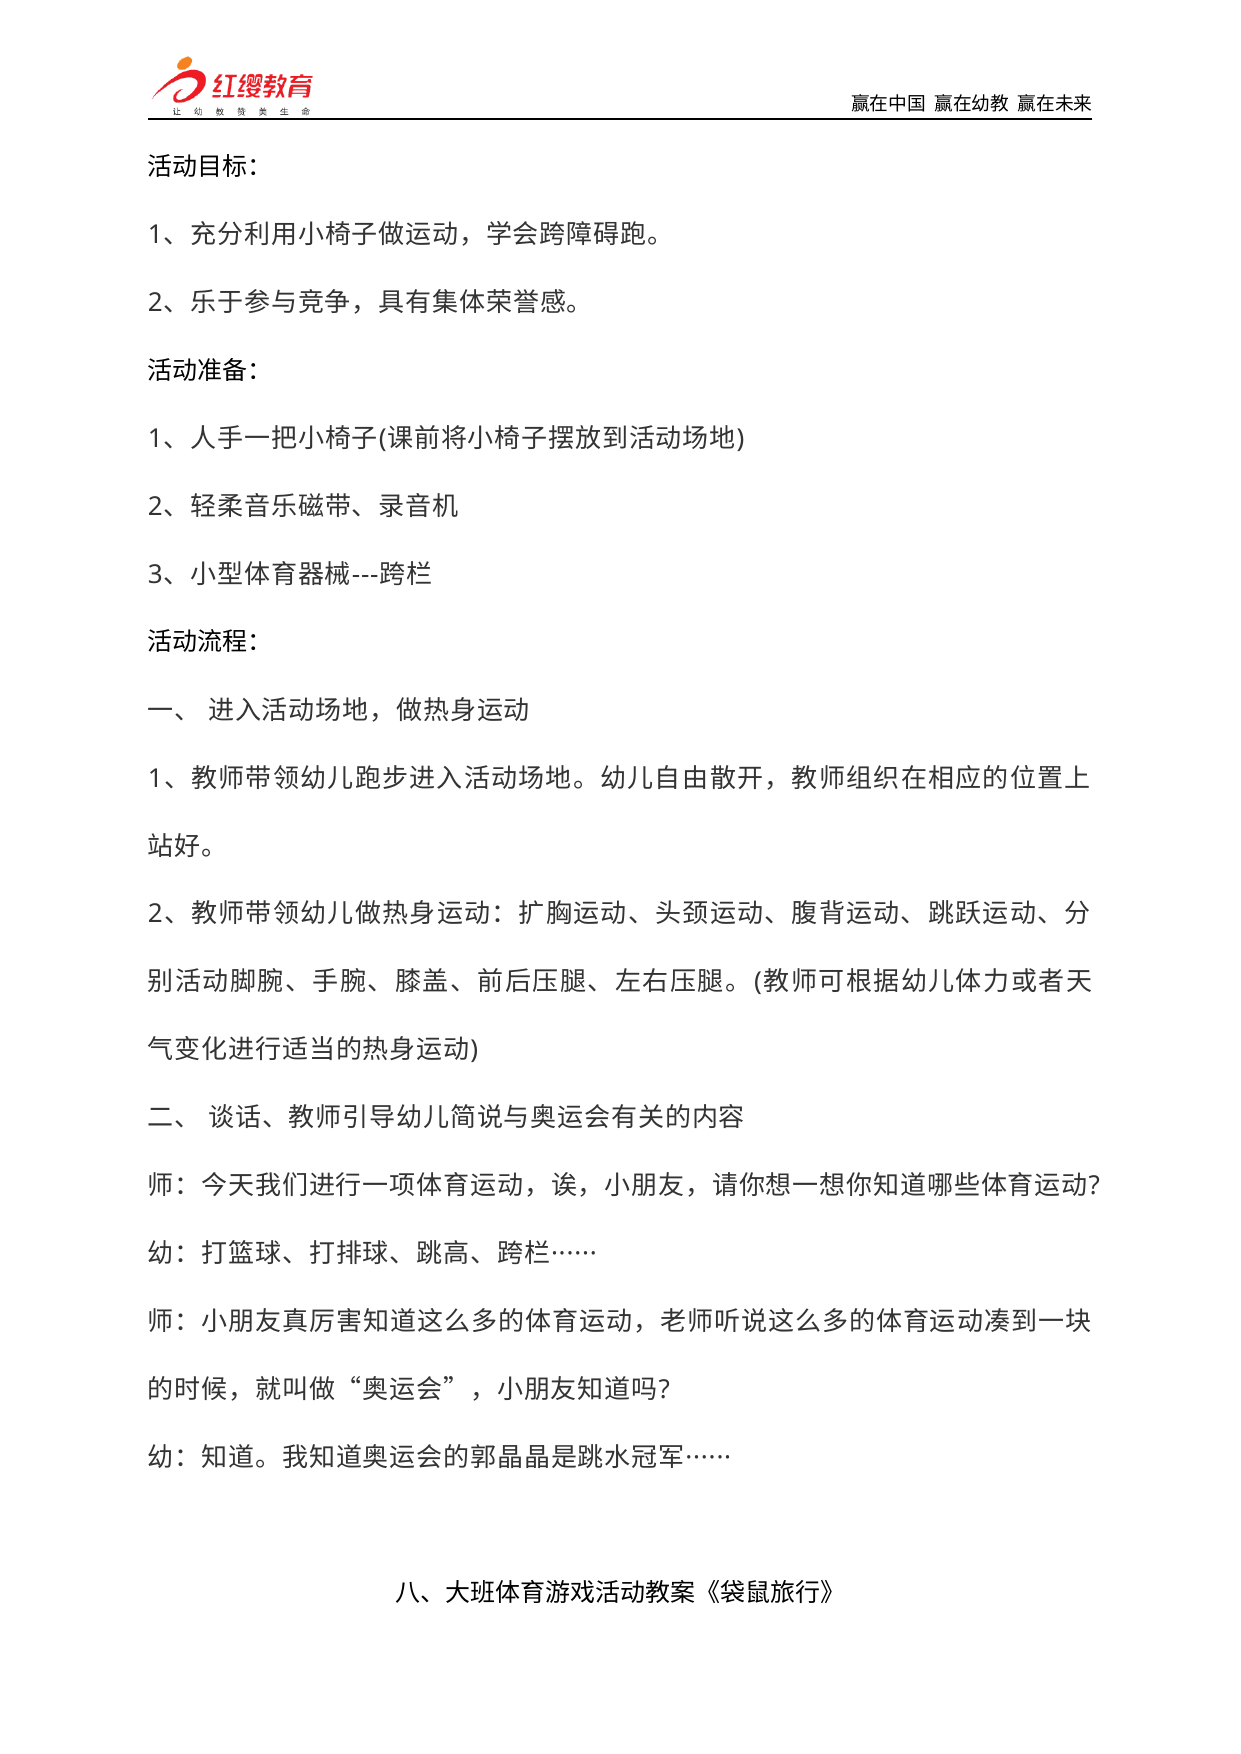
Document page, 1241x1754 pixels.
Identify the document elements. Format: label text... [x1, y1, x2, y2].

text 活动流程： [148, 606, 1092, 674]
text 二、 谈话、教师引导幼儿简说与奥运会有关的内容 师：今天我们进行一项体育运动，诶，小朋友，请你想一想你知道哪些体育运动? 幼：打篮球、打排球、跳高、跨栏······ 师：小朋友真厉害知道这么多的体育运动，老师听说这么多的体育运动凑到一块的时候，就叫做“奥运会”，小朋友知道吗? 幼：知道。我知道奥运会的郭晶晶是跳水冠军······ [148, 1338, 1092, 1489]
text 一、 进入活动场地，做热身运动 1、教师带领幼儿跑步进入活动场地。幼儿自由散开，教师组织在相应的位置上站好。 2、教师带领幼儿做热身运动：扩胸运动、头颈运动、腹背运动、跳跃运动、分别活动脚腕、手腕、膝盖、前后压腿、左右压腿。(教师可根据幼儿体力或者天气变化进行适当的热身运动) [148, 794, 1092, 895]
picture [147, 52, 317, 118]
text 1、充分利用小椅子做运动，学会跨障碍跑。 2、乐于参与竞争，具有集体荣誉感。 [148, 198, 1092, 334]
text 二、 谈话、教师引导幼儿简说与奥运会有关的内容 师：今天我们进行一项体育运动，诶，小朋友，请你想一想你知道哪些体育运动? 幼：打篮球、打排球、跳高、跨栏······ 师：小朋友真厉害知道这么多的体育运动，老师听说这么多的体育运动凑到一块的时候，就叫做“奥运会”，小朋友知道吗? 幼：知道。我知道奥运会的郭晶晶是跳水冠军······ [148, 1081, 1092, 1300]
text 一、 进入活动场地，做热身运动 1、教师带领幼儿跑步进入活动场地。幼儿自由散开，教师组织在相应的位置上站好。 2、教师带领幼儿做热身运动：扩胸运动、头颈运动、腹背运动、跳跃运动、分别活动脚腕、手腕、膝盖、前后压腿、左右压腿。(教师可根据幼儿体力或者天气变化进行适当的热身运动) [148, 930, 1092, 1081]
text 2、轻柔音乐磁带、录音机 3、小型体育器械---跨栏 [148, 470, 1092, 606]
text 一、 进入活动场地，做热身运动 1、教师带领幼儿跑步进入活动场地。幼儿自由散开，教师组织在相应的位置上站好。 2、教师带领幼儿做热身运动：扩胸运动、头颈运动、腹背运动、跳跃运动、分别活动脚腕、手腕、膝盖、前后压腿、左右压腿。(教师可根据幼儿体力或者天气变化进行适当的热身运动) [148, 674, 1092, 759]
text 1、人手一把小椅子(课前将小椅子摆放到活动场地) [148, 402, 1092, 470]
text 活动准备： [148, 334, 1092, 402]
text 八、大班体育游戏活动教案《袋鼠旅行》 [148, 1557, 1092, 1625]
list 活动目标： [148, 131, 1092, 198]
